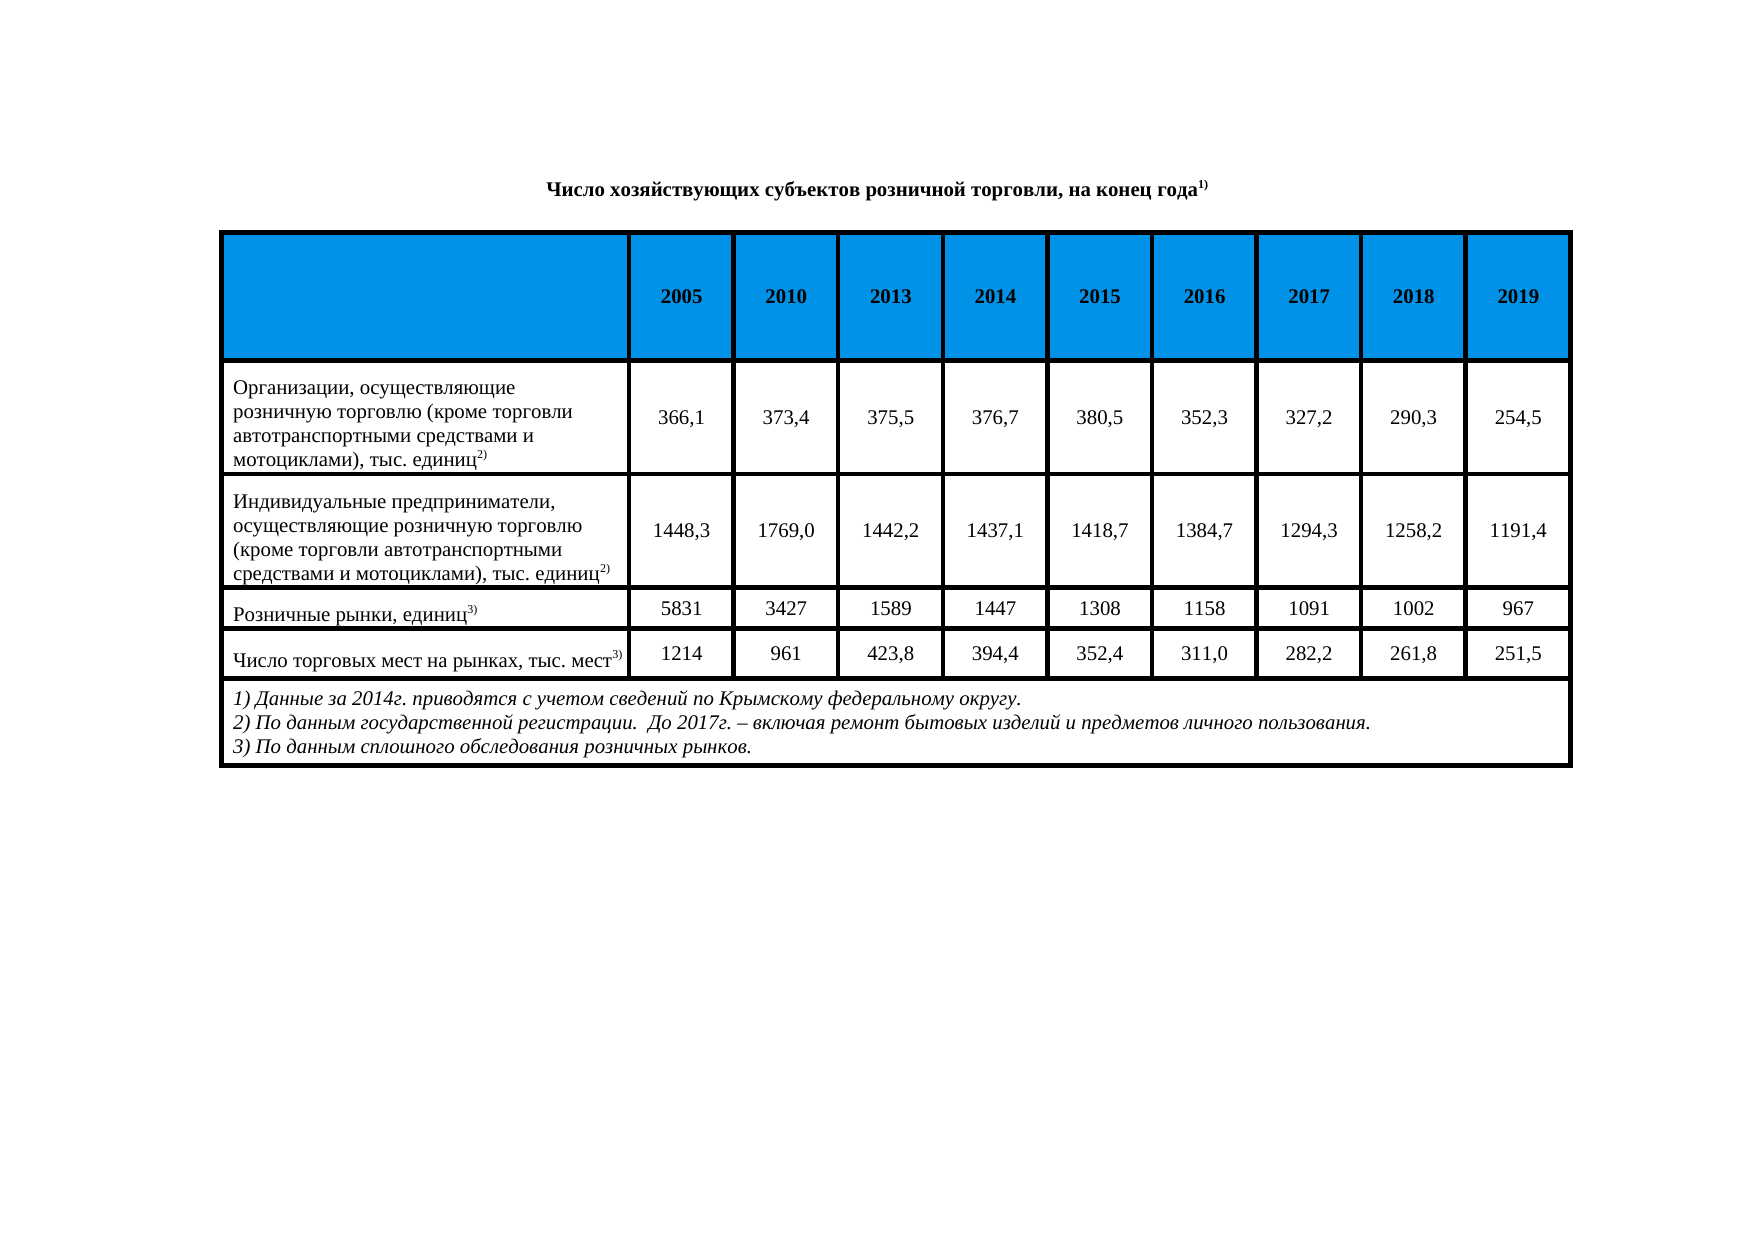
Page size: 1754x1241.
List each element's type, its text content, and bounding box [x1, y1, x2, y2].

table_cell 352,3 [1154, 363, 1254, 471]
table_cell Число торговых мест на рынках, тыс. мест3) [224, 631, 627, 676]
table_cell 1447 [945, 590, 1045, 626]
table_cell 1191,4 [1468, 476, 1568, 585]
table_cell 251,5 [1468, 631, 1568, 676]
table_cell 1308 [1050, 590, 1150, 626]
table_cell 3427 [736, 590, 836, 626]
table_header 2014 [945, 235, 1045, 358]
table_cell Розничные рынки, единиц3) [224, 590, 627, 626]
table_cell 394,4 [945, 631, 1045, 676]
table_header 2016 [1154, 235, 1254, 358]
table_cell 967 [1468, 590, 1568, 626]
table_cell Индивидуальные предприниматели, осуществляющие розничную торговлю (кроме торговли автотранспортными средствами и мотоциклами), тыс. единиц2) [224, 476, 627, 585]
table_cell 261,8 [1363, 631, 1463, 676]
table_header 2018 [1363, 235, 1463, 358]
table_cell 376,7 [945, 363, 1045, 471]
table_cell 380,5 [1050, 363, 1150, 471]
table_cell 282,2 [1259, 631, 1359, 676]
table_cell 1442,2 [840, 476, 941, 585]
table_cell 290,3 [1363, 363, 1463, 471]
table_cell 1158 [1154, 590, 1254, 626]
table_cell 375,5 [840, 363, 941, 471]
table_cell 1258,2 [1363, 476, 1463, 585]
table_cell 1214 [631, 631, 731, 676]
table_cell 5831 [631, 590, 731, 626]
table_header 2019 [1468, 235, 1568, 358]
table_cell 1294,3 [1259, 476, 1359, 585]
table_header 2017 [1259, 235, 1359, 358]
table_cell 373,4 [736, 363, 836, 471]
table_cell 1769,0 [736, 476, 836, 585]
table_cell 1437,1 [945, 476, 1045, 585]
table_cell Организации, осуществляющие розничную торговлю (кроме торговли автотранспортными средствами и мотоциклами), тыс. единиц2) [224, 363, 627, 471]
text Число хозяйствующих субъектов розничной торговли, на конец года1) [118, 177, 1636, 201]
table_cell 1448,3 [631, 476, 731, 585]
table_cell 1589 [840, 590, 941, 626]
table_header 2013 [840, 235, 941, 358]
table_cell 352,4 [1050, 631, 1150, 676]
table_cell 1384,7 [1154, 476, 1254, 585]
table_header 2005 [631, 235, 731, 358]
table_header [224, 235, 627, 358]
table_cell 254,5 [1468, 363, 1568, 471]
table_cell 1418,7 [1050, 476, 1150, 585]
table_cell 961 [736, 631, 836, 676]
table_cell 1002 [1363, 590, 1463, 626]
table_cell 1091 [1259, 590, 1359, 626]
table_cell 327,2 [1259, 363, 1359, 471]
table_header 2010 [736, 235, 836, 358]
table_header 2015 [1050, 235, 1150, 358]
table_cell 311,0 [1154, 631, 1254, 676]
table_cell 1) Данные за 2014г. приводятся с учетом сведений по Крымскому федеральному округу. 2) По данным государственной регистрации. До 2017г. – включая ремонт бытовых изделий и предметов личного пользования. 3) По данным сплошного обследования розничных рынков. [224, 681, 1568, 763]
table_cell 366,1 [631, 363, 731, 471]
table_cell 423,8 [840, 631, 941, 676]
